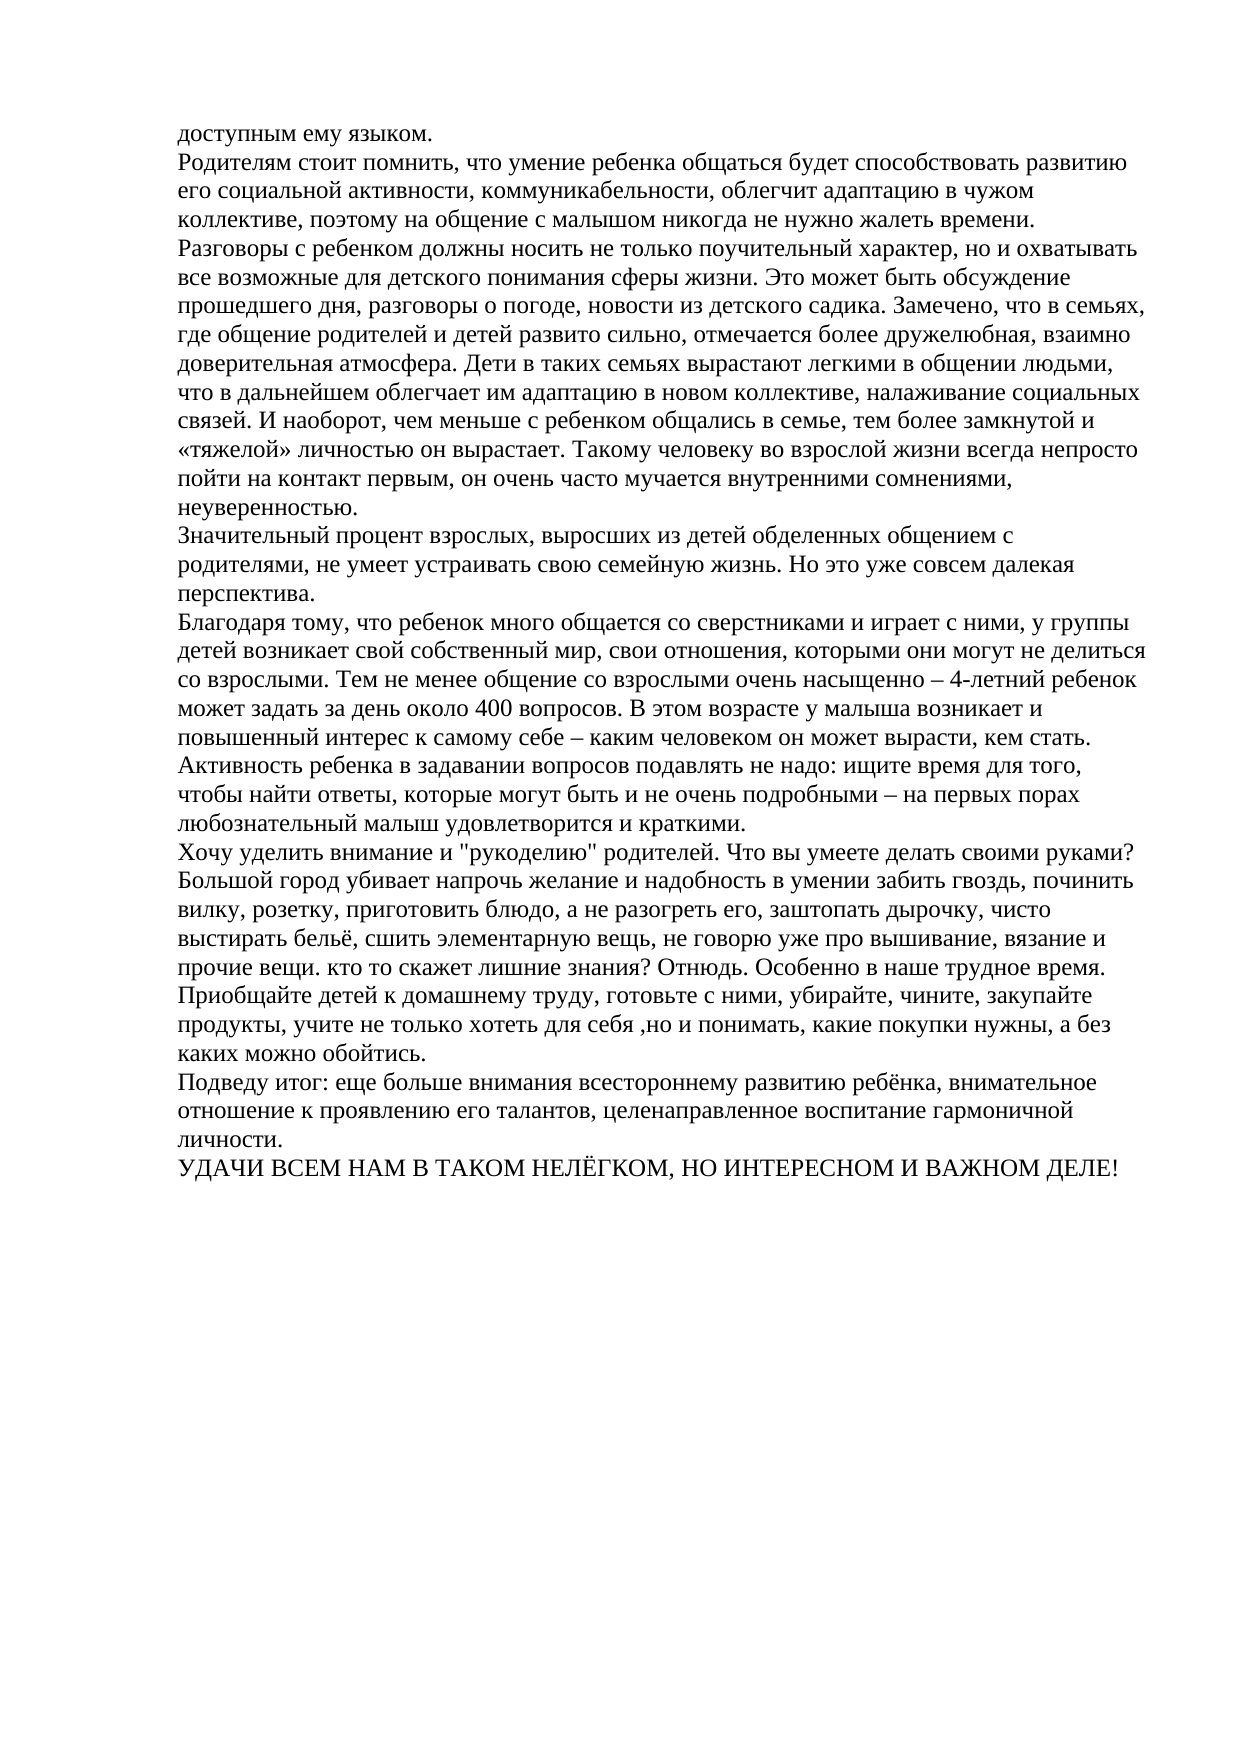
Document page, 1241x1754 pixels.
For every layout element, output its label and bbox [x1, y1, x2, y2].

text [177, 118, 1152, 1182]
